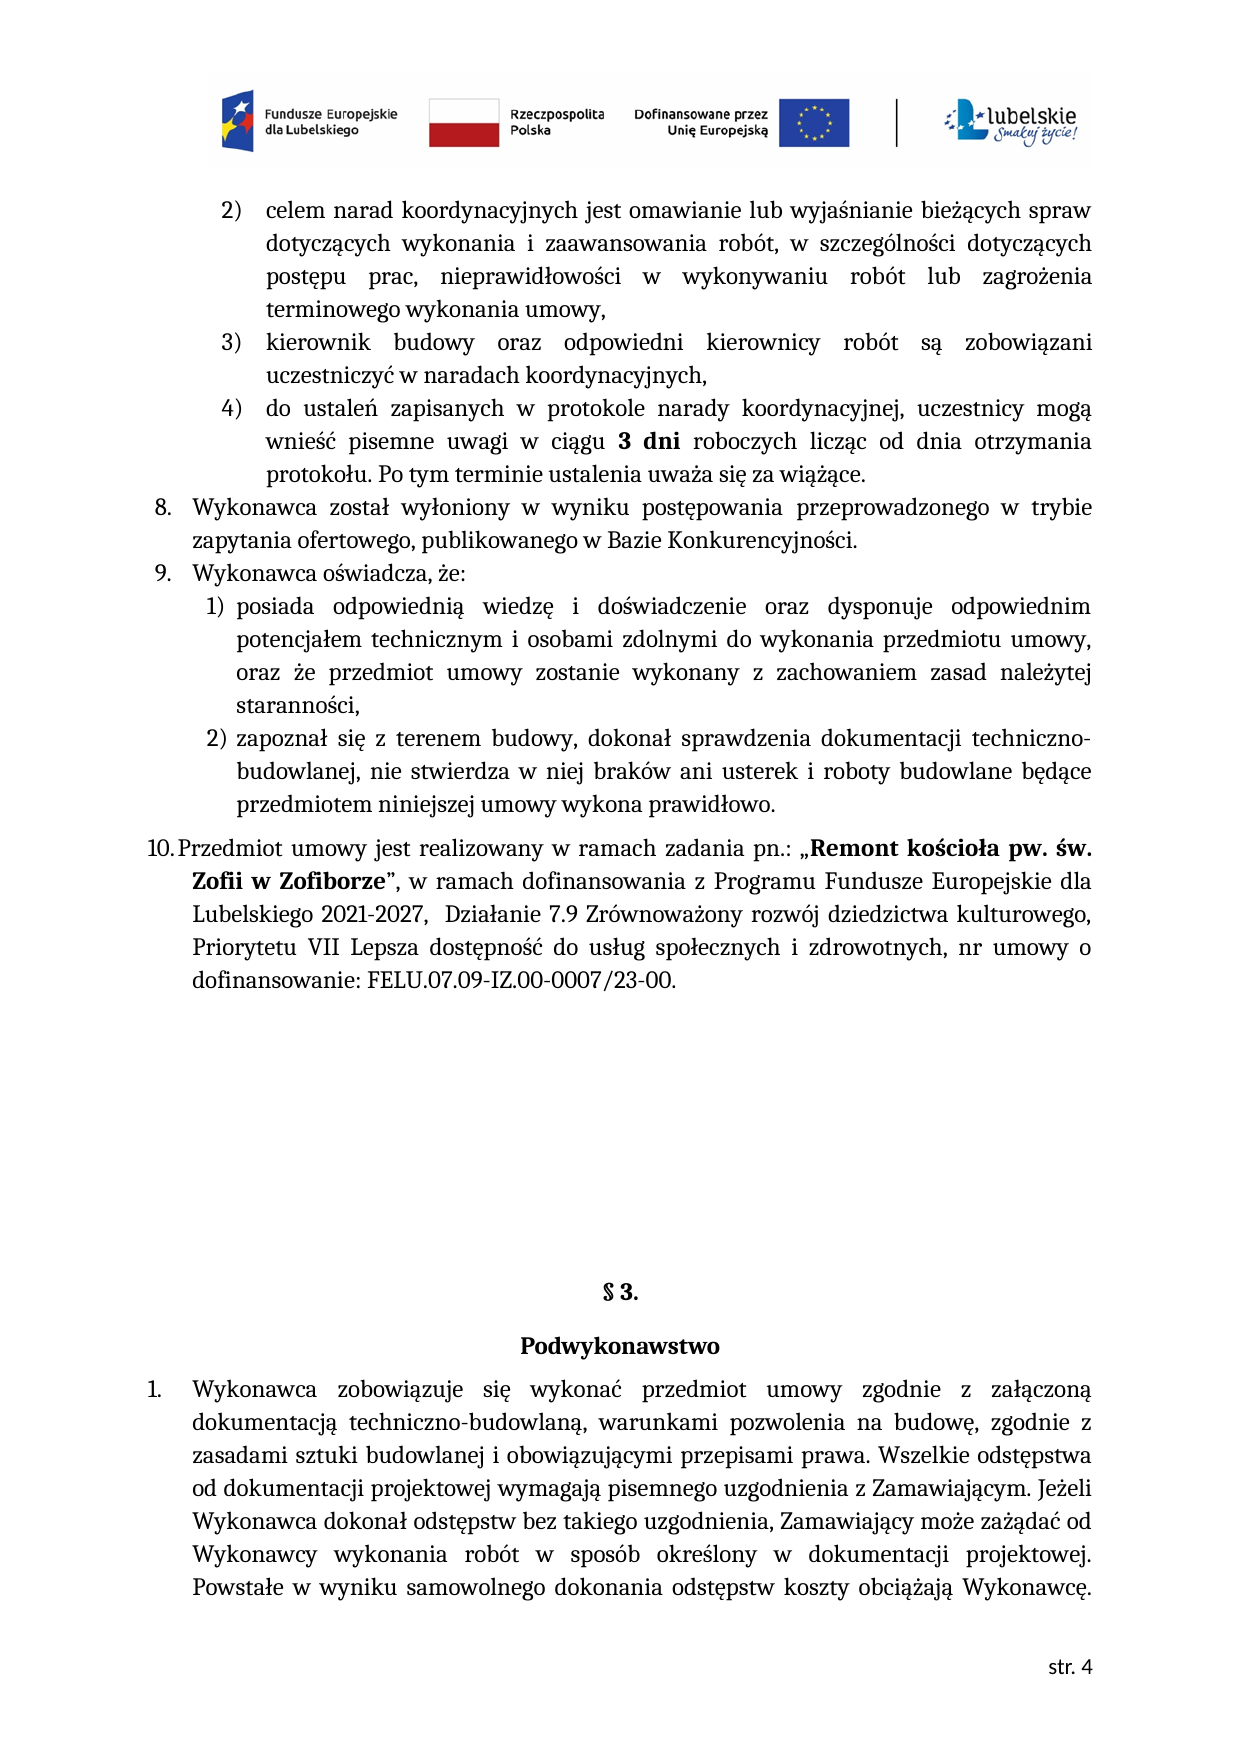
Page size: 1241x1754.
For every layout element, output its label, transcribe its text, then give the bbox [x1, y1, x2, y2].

picture [206, 73, 1093, 168]
list Wykonawca oświadcza, że: [154, 559, 1093, 587]
list celem narad koordynacyjnych jest omawianie lub wyjaśnianie bieżących spraw dotyczących wykonania i zaawansowania robót, w szczególności dotyczących postępu prac, nieprawidłowości w wykonywaniu robót lub zagrożenia terminowego wykonania umowy, [221, 196, 1093, 323]
list kierownik budowy oraz odpowiedni kierownicy robót są zobowiązani uczestniczyć w naradach koordynacyjnych, [221, 328, 1093, 389]
list Przedmiot umowy jest realizowany w ramach zadania pn.: „Remont kościoła pw. św. Zofii w Zofiborze”, w ramach dofinansowania z Programu Fundusze Europejskie dla Lubelskiego 2021-2027, Działanie 7.9 Zrównoważony rozwój dziedzictwa kulturowego, Priorytetu VII Lepsza dostępność do usług społecznych i zdrowotnych, nr umowy o dofinansowanie: FELU.07.09-IZ.00-0007/23-00. [148, 833, 1093, 994]
list do ustaleń zapisanych w protokole narady koordynacyjnej, uczestnicy mogą wnieść pisemne uwagi w ciągu 3 dni roboczych licząc od dnia otrzymania protokołu. Po tym terminie ustalenia uważa się za wiążące. [221, 394, 1093, 488]
list zapoznał się z terenem budowy, dokonał sprawdzenia dokumentacji techniczno-budowlanej, nie stwierdza w niej braków ani usterek i roboty budowlane będące przedmiotem niniejszej umowy wykona prawidłowo. [207, 724, 1093, 819]
list Wykonawca został wyłoniony w wyniku postępowania przeprowadzonego w trybie zapytania ofertowego, publikowanego w Bazie Konkurencyjności. [154, 493, 1093, 554]
text Podwykonawstwo [148, 1332, 1093, 1361]
text § 3. [148, 1278, 1093, 1307]
list posiada odpowiednią wiedzę i doświadczenie oraz dysponuje odpowiednim potencjałem technicznym i osobami zdolnymi do wykonania przedmiotu umowy, oraz że przedmiot umowy zostanie wykonany z zachowaniem zasad należytej staranności, [207, 592, 1093, 719]
